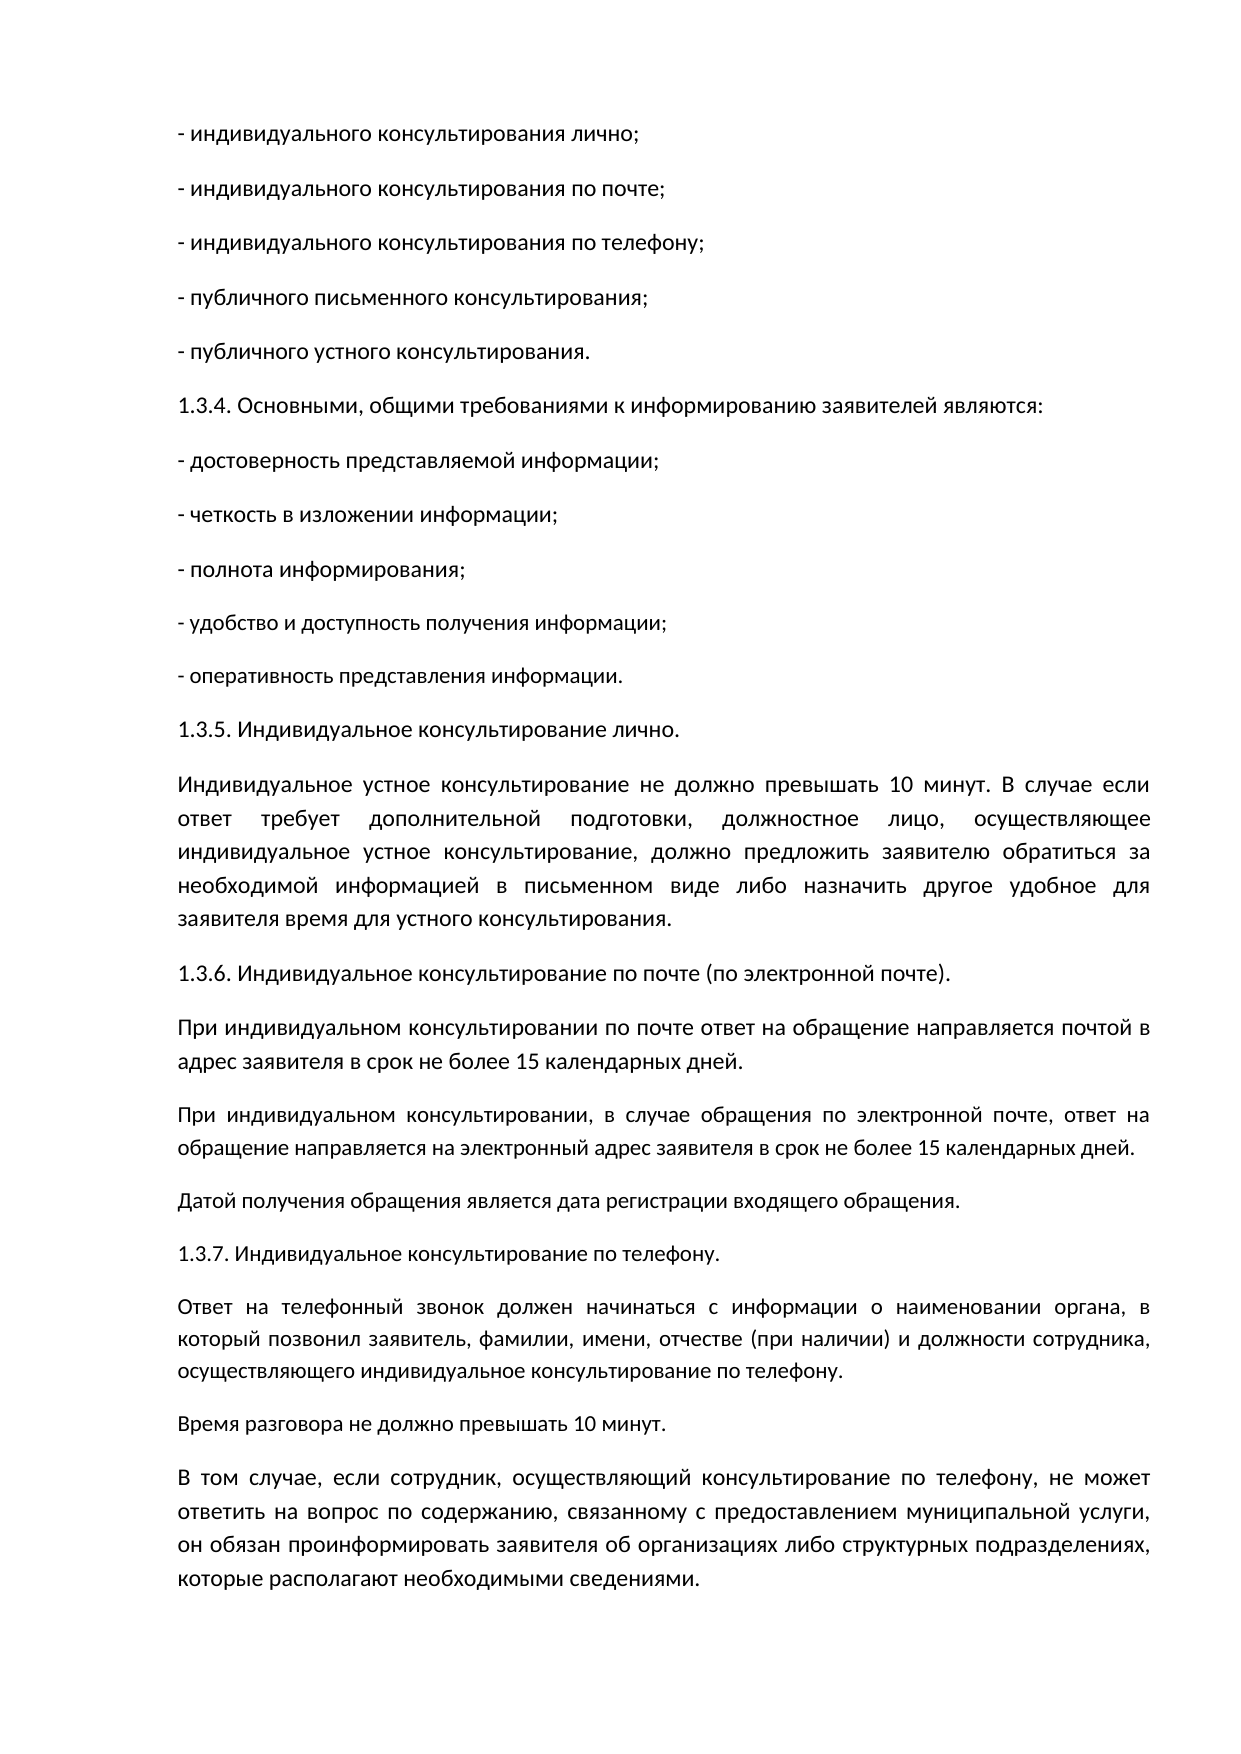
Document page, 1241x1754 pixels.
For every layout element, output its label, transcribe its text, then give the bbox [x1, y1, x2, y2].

text Время разговора не должно превышать 10 минут. [177, 1409, 1152, 1437]
text Датой получения обращения является дата регистрации входящего обращения. [177, 1186, 1152, 1214]
text - индивидуального консультирования по почте; [177, 173, 1152, 202]
text Ответ на телефонный звонок должен начинаться с информации о наименовании органа, в который позвонил заявитель, фамилии, имени, отчестве (при наличии) и должности сотрудника, осуществляющего индивидуальное консультирование по телефону. [177, 1292, 1152, 1384]
text - полнота информирования; [177, 554, 1152, 583]
text - индивидуального консультирования лично; [177, 118, 1152, 147]
text - достоверность представляемой информации; [177, 445, 1152, 474]
text 1.3.5. Индивидуальное консультирование лично. [177, 714, 1152, 744]
text 1.3.6. Индивидуальное консультирование по почте (по электронной почте). [177, 958, 1152, 987]
text 1.3.7. Индивидуальное консультирование по телефону. [177, 1239, 1152, 1267]
text - публичного письменного консультирования; [177, 282, 1152, 311]
text - индивидуального консультирования по телефону; [177, 227, 1152, 256]
text При индивидуальном консультировании, в случае обращения по электронной почте, ответ на обращение направляется на электронный адрес заявителя в срок не более 15 календарных дней. [177, 1101, 1152, 1161]
text Индивидуальное устное консультирование не должно превышать 10 минут. В случае если ответ требует дополнительной подготовки, должностное лицо, осуществляющее индивидуальное устное консультирование, должно предложить заявителю обратиться за необходимой информацией в письменном виде либо назначить другое удобное для заявителя время для устного консультирования. [177, 769, 1152, 933]
text При индивидуальном консультировании по почте ответ на обращение направляется почтой в адрес заявителя в срок не более 15 календарных дней. [177, 1012, 1152, 1075]
text - публичного устного консультирования. [177, 336, 1152, 365]
text - удобство и доступность получения информации; [177, 608, 1152, 636]
text - четкость в изложении информации; [177, 499, 1152, 529]
text - оперативность представления информации. [177, 661, 1152, 689]
text 1.3.4. Основными, общими требованиями к информированию заявителей являются: [177, 391, 1152, 420]
text В том случае, если сотрудник, осуществляющий консультирование по телефону, не может ответить на вопрос по содержанию, связанному с предоставлением муниципальной услуги, он обязан проинформировать заявителя об организациях либо структурных подразделениях, которые располагают необходимыми сведениями. [177, 1462, 1152, 1592]
